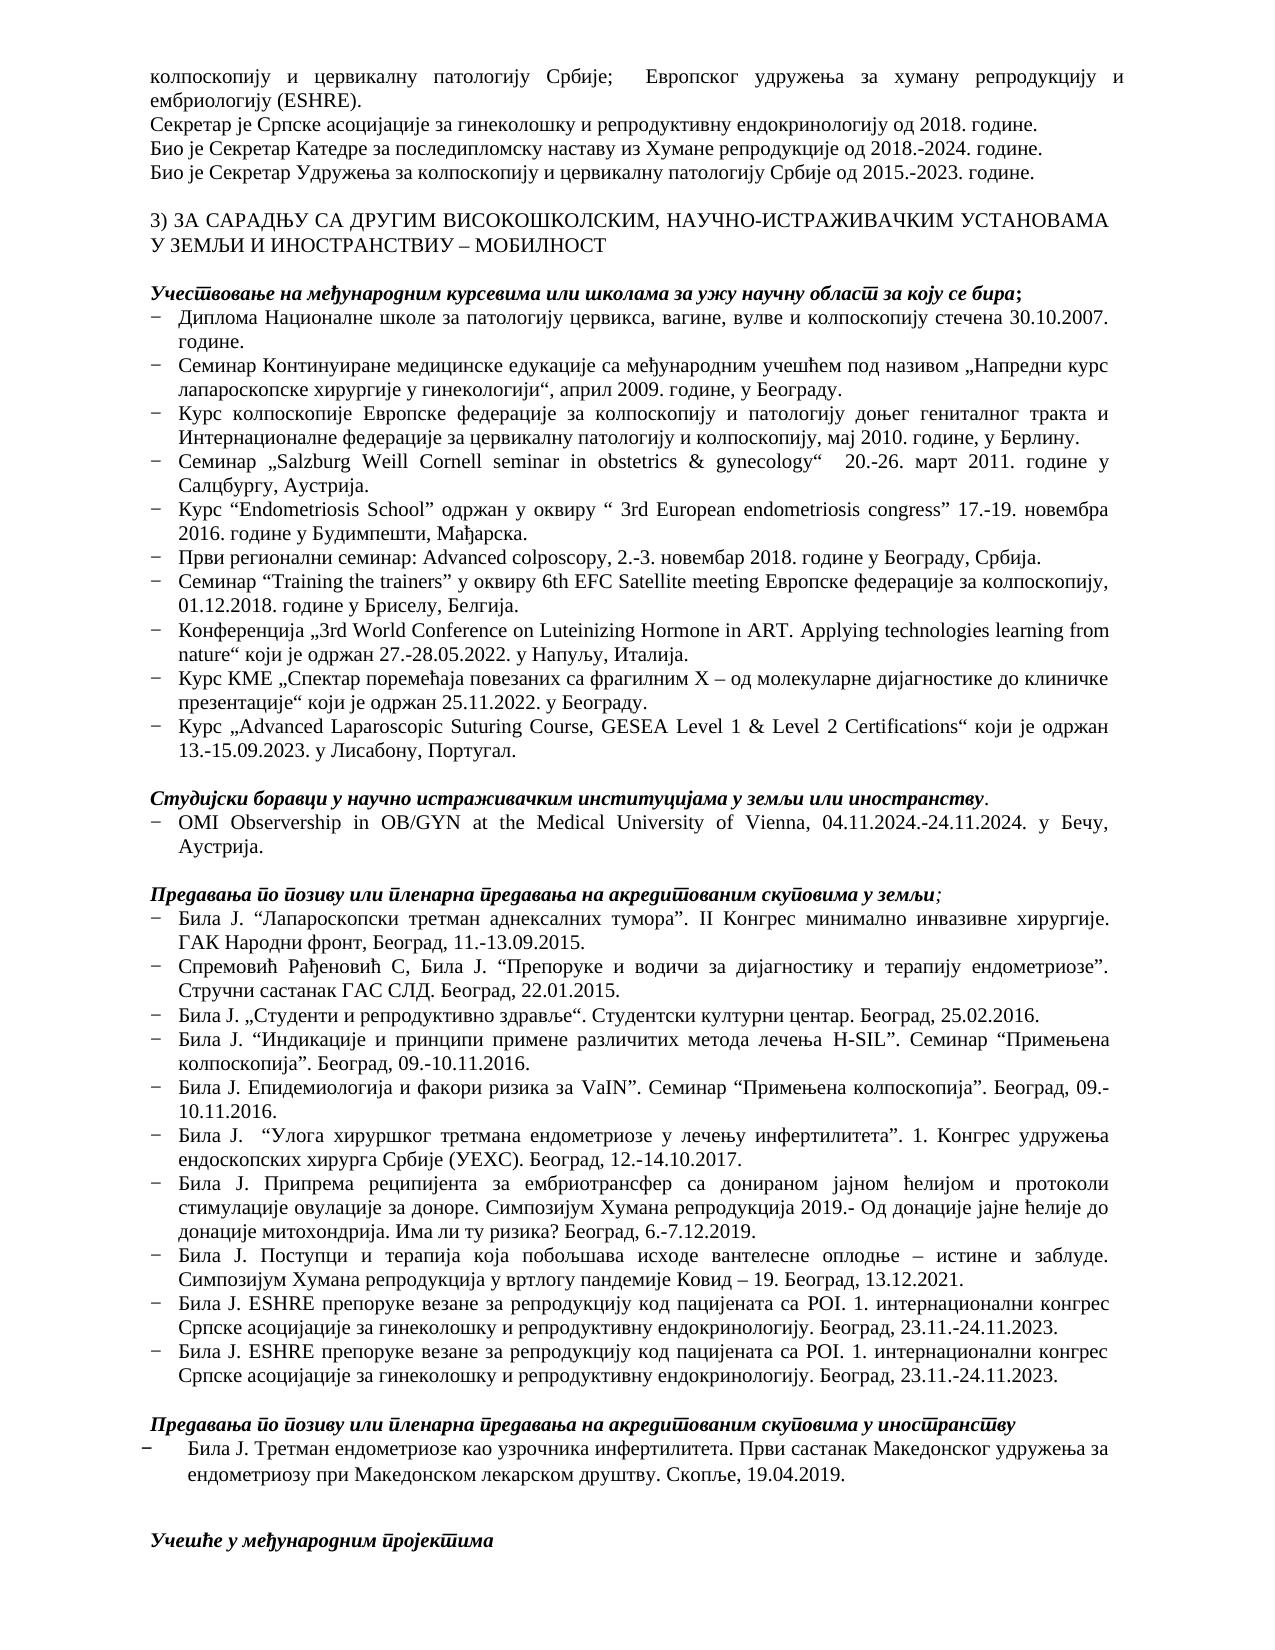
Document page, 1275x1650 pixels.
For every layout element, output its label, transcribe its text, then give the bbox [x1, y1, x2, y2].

list Била Ј. ЕSHRE препоруке везане за репродукцију код пацијената са POI. 1. интернационални конгрес Српске асоцијације за гинеколошку и репродуктивну ендокринологију. Београд, 23.11.-24.11.2023. [150, 1291, 1110, 1339]
text Предавања по позиву или пленарна предавања на акредитованим скуповима у земљи; [150, 882, 1110, 906]
list Први регионални семинар: Advanced colposcopy, 2.-3. новембар 2018. године у Београду, Србија. [150, 545, 1110, 569]
list Била Ј. Третман ендометриозе као узрочника инфертилитета. Први састанак Македонског удружења за ендометриозу при Македонском лекарском друштву. Скопље, 19.04.2019. [141, 1436, 1110, 1486]
list Била Ј. “Лапароскопски третман аднексалних тумора”. II Конгрес минимално инвазивне хирургије. ГАК Народни фронт, Београд, 11.-13.09.2015. [150, 906, 1110, 954]
list Диплома Националне школе за патологију цервикса, вагине, вулве и колпоскопију стечена 30.10.2007. године. [150, 305, 1110, 353]
list Курс „Advanced Laparoscopic Suturing Course, GESEA Level 1 & Level 2 Certifications“ који је одржан 13.-15.09.2023. у Лисабону, Португал. [150, 714, 1110, 762]
list Семинар Континуиране медицинске едукације са међународним учешћем под називом „Напредни курс лапароскопске хирургије у гинекологији“, април 2009. године, у Београду. [150, 353, 1110, 401]
list Била Ј. „Студенти и репродуктивно здравље“. Студентски културни центар. Београд, 25.02.2016. [150, 1002, 1110, 1027]
list OMI Observership in OB/GYN at the Medical University of Vienna, 04.11.2024.-24.11.2024. у Бечу, Аустрија. [150, 810, 1110, 858]
list Била Ј. Епидемиологија и факори ризика за VaIN”. Семинар “Примењена колпоскопија”. Београд, 09.-10.11.2016. [150, 1075, 1110, 1123]
list Курс “Endometriosis School” одржан у оквиру “ 3rd European endometriosis congress” 17.-19. новембра 2016. године у Будимпешти, Мађарска. [150, 497, 1110, 545]
list Била Ј. “Индикације и принципи примене различитих метода лечења H-SIL”. Семинар “Примењена колпоскопија”. Београд, 09.-10.11.2016. [150, 1027, 1110, 1075]
list Семинар “Training the trainers” у оквиру 6th EFC Satellite meeting Европске федерације за колпоскопију, 01.12.2018. године у Бриселу, Белгија. [150, 569, 1110, 617]
list Спремовић Рађеновић С, Била Ј. “Препоруке и водичи за дијагностику и терапију ендометриозе”. Стручни састанак ГАС СЛД. Београд, 22.01.2015. [150, 954, 1110, 1002]
text Студијски боравци у научно истраживачким институцијама у земљи или иностранству. [150, 786, 1110, 810]
text Секретар је Српске асоцијације за гинеколошку и репродуктивну ендокринологију од 2018. године. [150, 112, 1125, 136]
text Био је Секретар Катедре за последипломску наставу из Хумане репродукције од 2018.-2024. године. [150, 136, 1125, 160]
list Била Ј. “Улога хируршког третмана ендометриозе у лечењу инфертилитета”. 1. Конгрес удружења ендоскопских хирурга Србије (УЕХС). Београд, 12.-14.10.2017. [150, 1123, 1110, 1171]
list Курс КМЕ „Спектар поремећаја повезаних са фрагилним X – од молекуларне дијагностике до клиничке презентације“ који је одржан 25.11.2022. у Београду. [150, 666, 1110, 714]
list Била Ј. ЕSHRE препоруке везане за репродукцију код пацијената са POI. 1. интернационални конгрес Српске асоцијације за гинеколошку и репродуктивну ендокринологију. Београд, 23.11.-24.11.2023. [150, 1339, 1110, 1387]
text Учествовање на међународним курсевима или школама за ужу научну област за коју се бира; [150, 281, 1110, 305]
list Била Ј. Поступци и терапија која побољшава исходе вантелесне оплодње – истине и заблуде. Симпозијум Хумана репродукција у вртлогу пандемије Ковид – 19. Београд, 13.12.2021. [150, 1243, 1110, 1291]
list Конференција „3rd World Conference on Luteinizing Hormone in ART. Applying technologies learning from nature“ који је одржан 27.-28.05.2022. у Напуљу, Италија. [150, 617, 1110, 666]
list Била Ј. Припрема реципијента за ембриотрансфер са донираном јајном ћелијом и протоколи стимулације овулације за доноре. Симпозијум Хумана репродукција 2019.- Од донације јајне ћелије до донације митохондрија. Има ли ту ризика? Београд, 6.-7.12.2019. [150, 1171, 1110, 1243]
text Учешће у међународним пројектима [150, 1528, 1110, 1552]
text Био је Секретар Удружења за колпоскопију и цервикалну патологију Србије од 2015.-2023. године. [150, 160, 1125, 184]
list Курс колпоскопије Европске федерације за колпоскопију и патологију доњег гениталног тракта и Интернационалне федерације за цервикалну патологију и колпоскопију, мај 2010. године, у Берлину. [150, 401, 1110, 449]
text 3) ЗА САРАДЊУ СА ДРУГИМ ВИСОКОШКОЛСКИМ, НАУЧНО-ИСТРАЖИВАЧКИМ УСТАНОВАМА У ЗЕМЉИ И ИНОСТРАНСТВИУ – МОБИЛНОСТ [150, 208, 1110, 257]
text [150, 64, 1125, 112]
list Семинар „Salzburg Weill Cornell seminar in obstetrics & gynecology“ 20.-26. март 2011. године у Салцбургу, Аустрија. [150, 449, 1110, 497]
text Предавања по позиву или пленарна предавања на акредитованим скуповима у иностранству [150, 1412, 1110, 1436]
